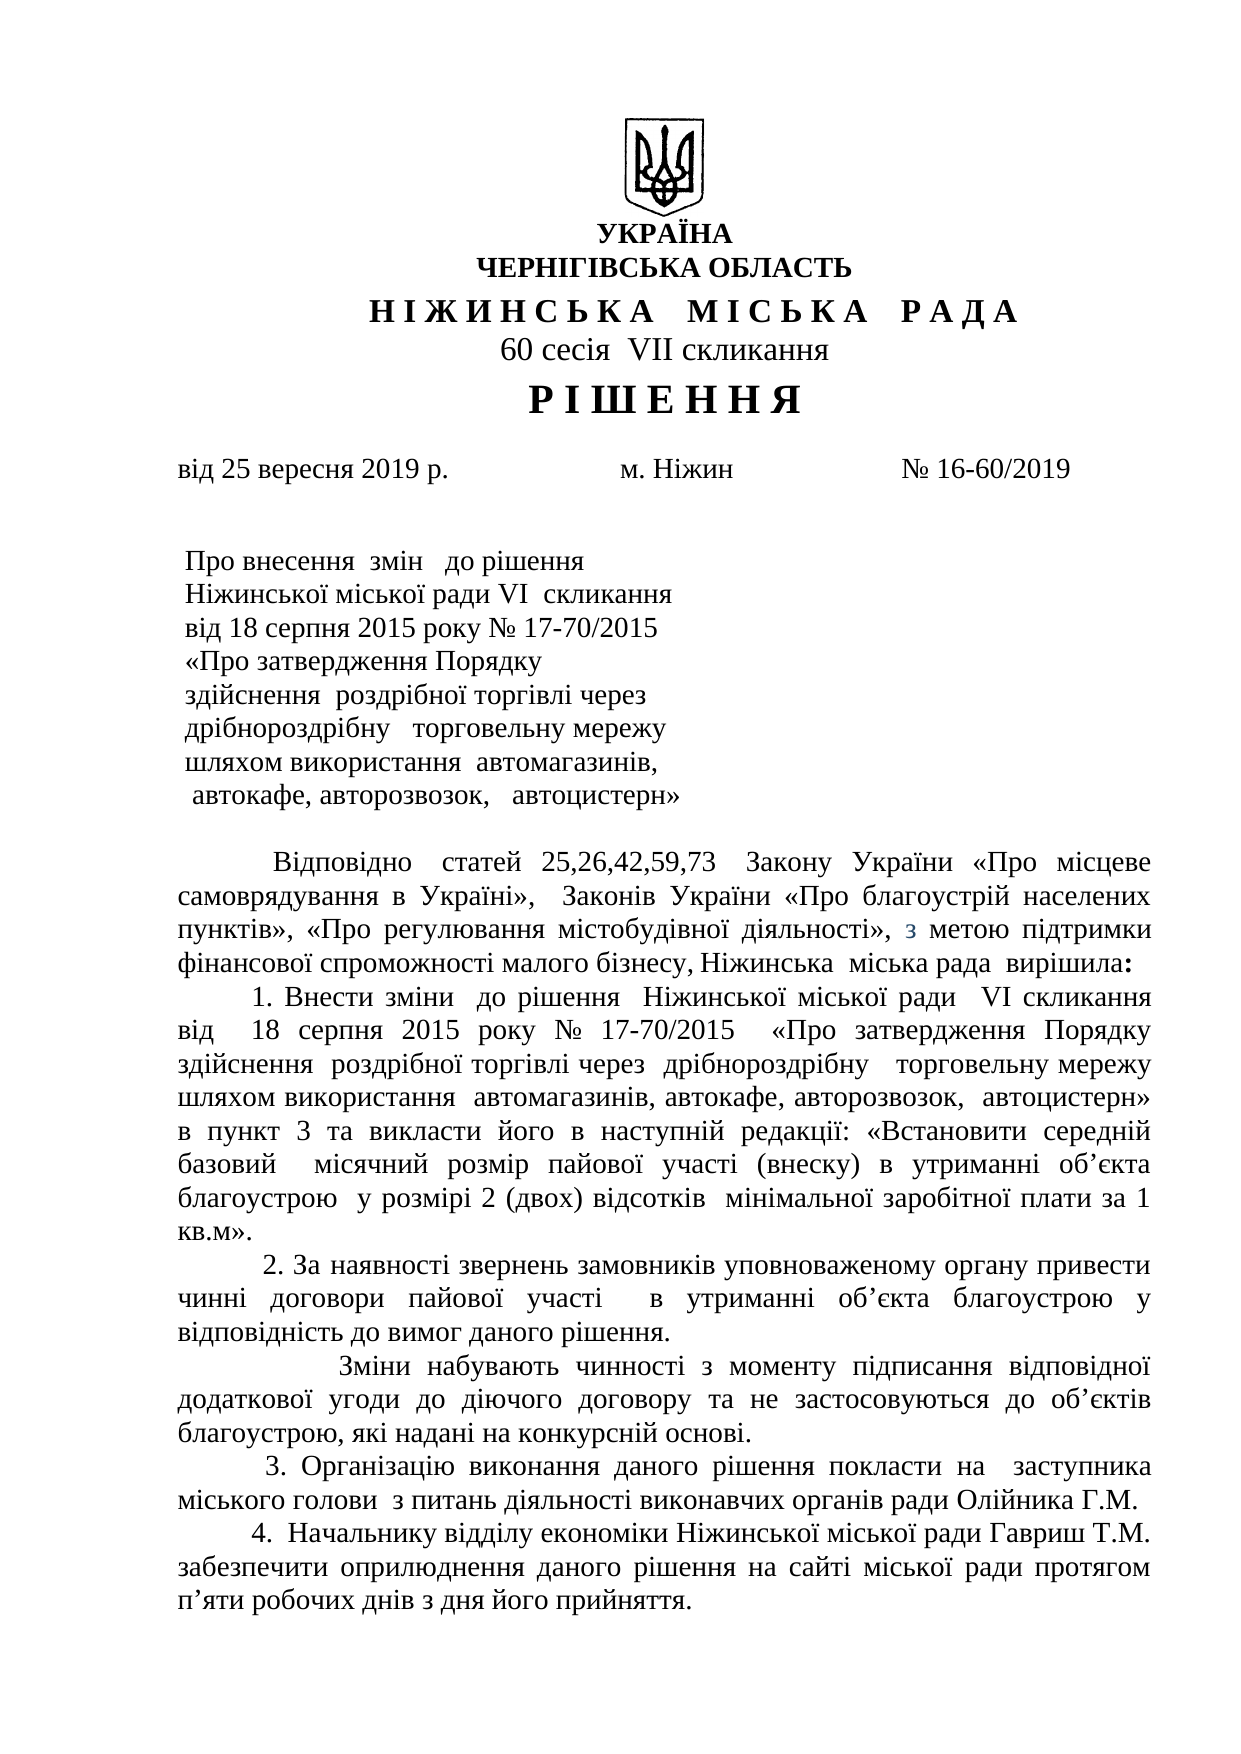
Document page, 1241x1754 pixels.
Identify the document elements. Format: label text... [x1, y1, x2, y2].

text 3. Організацію виконання даного рішення покласти на заступника міського голови з питань діяльності виконавчих органів ради Олійника Г.М. [177, 1448, 1152, 1515]
text Про внесення змін до рішення [177, 543, 1152, 576]
picture [624, 118, 705, 217]
subtitle Н І Ж И Н С Ь К А М І С Ь К А Р А Д А [177, 291, 1152, 329]
text Ніжинської міської ради VI скликання [177, 576, 1152, 610]
text Р І Ш Е Н Н Я [177, 375, 1152, 423]
text «Про затвердження Порядку [177, 643, 1152, 677]
text ЧЕРНІГІВСЬКА ОБЛАСТЬ [177, 250, 1152, 284]
text 2. За наявності звернень замовників уповноваженому органу привести чинні договори пайової участі в утриманні об’єкта благоустрою у відповідність до вимог даного рішення. [177, 1247, 1152, 1348]
text 60 сесія VII скликання [177, 329, 1152, 368]
text 1. Внести зміни до рішення Ніжинської міської ради VI скликання від 18 серпня 2015 року № 17-70/2015 «Про затвердження Порядку здійснення роздрібної торгівлі через дрібнороздрібну торговельну мережу шляхом використання автомагазинів, автокафе, авторозвозок, автоцистерн» в пункт 3 та викласти його в наступній редакції: «Встановити середній базовий місячний розмір пайової участі (внеску) в утриманні об’єкта благоустрою у розмірі 2 (двох) відсотків мінімальної заробітної плати за 1 кв.м». [177, 979, 1152, 1247]
text УКРАЇНА [177, 217, 1152, 250]
text здійснення роздрібної торгівлі через [177, 677, 1152, 710]
text шляхом використання автомагазинів, [177, 744, 1152, 777]
text автокафе, авторозвозок, автоцистерн» [177, 777, 1152, 811]
text дрібнороздрібну торговельну мережу [177, 710, 1152, 744]
text 4. Начальнику відділу економіки Ніжинської міської ради Гавриш Т.М. забезпечити оприлюднення даного рішення на сайті міської ради протягом п’яти робочих днів з дня його прийняття. [177, 1515, 1152, 1616]
text Відповідно статей 25,26,42,59,73 Закону України «Про місцеве самоврядування в Україні», Законів України «Про благоустрій населених пунктів», «Про регулювання містобудівної діяльності», з метою підтримки фінансової спроможності малого бізнесу, Ніжинська міська рада вирішила: [177, 844, 1152, 979]
text від 25 вересня 2019 р. м. Ніжин № 16-60/2019 [177, 452, 1152, 485]
text Зміни набувають чинності з моменту підписання відповідної додаткової угоди до діючого договору та не застосовуються до об’єктів благоустрою, які надані на конкурсній основі. [177, 1348, 1152, 1448]
text від 18 серпня 2015 року № 17-70/2015 [177, 610, 1152, 643]
